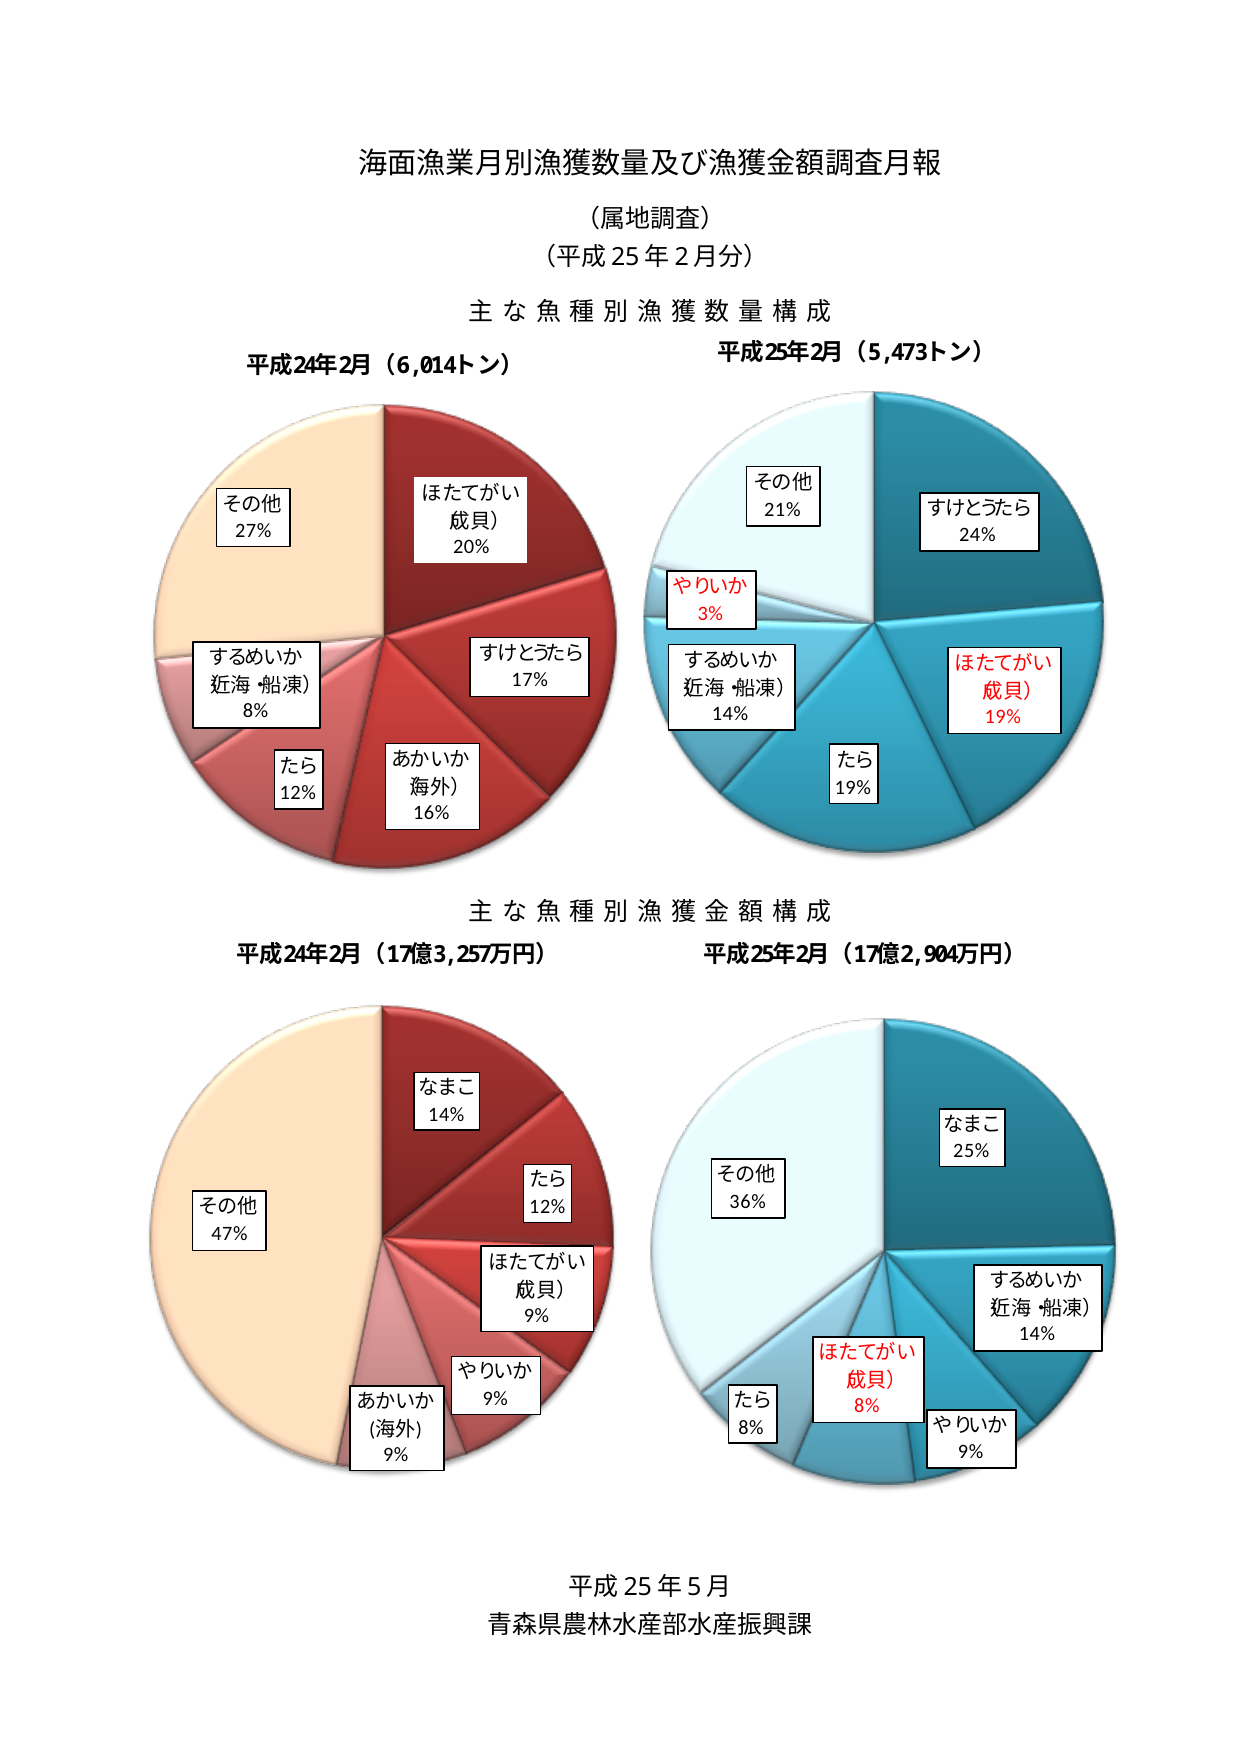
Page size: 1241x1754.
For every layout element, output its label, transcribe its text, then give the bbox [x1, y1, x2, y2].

text （平成25年2月分） [177, 235, 1122, 273]
text 主な魚種別漁獲数量構成 [177, 291, 1122, 328]
text 青森県農林水産部水産振興課 [177, 1603, 1122, 1641]
text 主な魚種別漁獲金額構成 [177, 891, 1122, 928]
text （属地調査） [177, 198, 1122, 235]
text 海面漁業月別漁獲数量及び漁獲金額調査月報 [177, 123, 1122, 198]
text 平成25年5月 [177, 1566, 1122, 1603]
